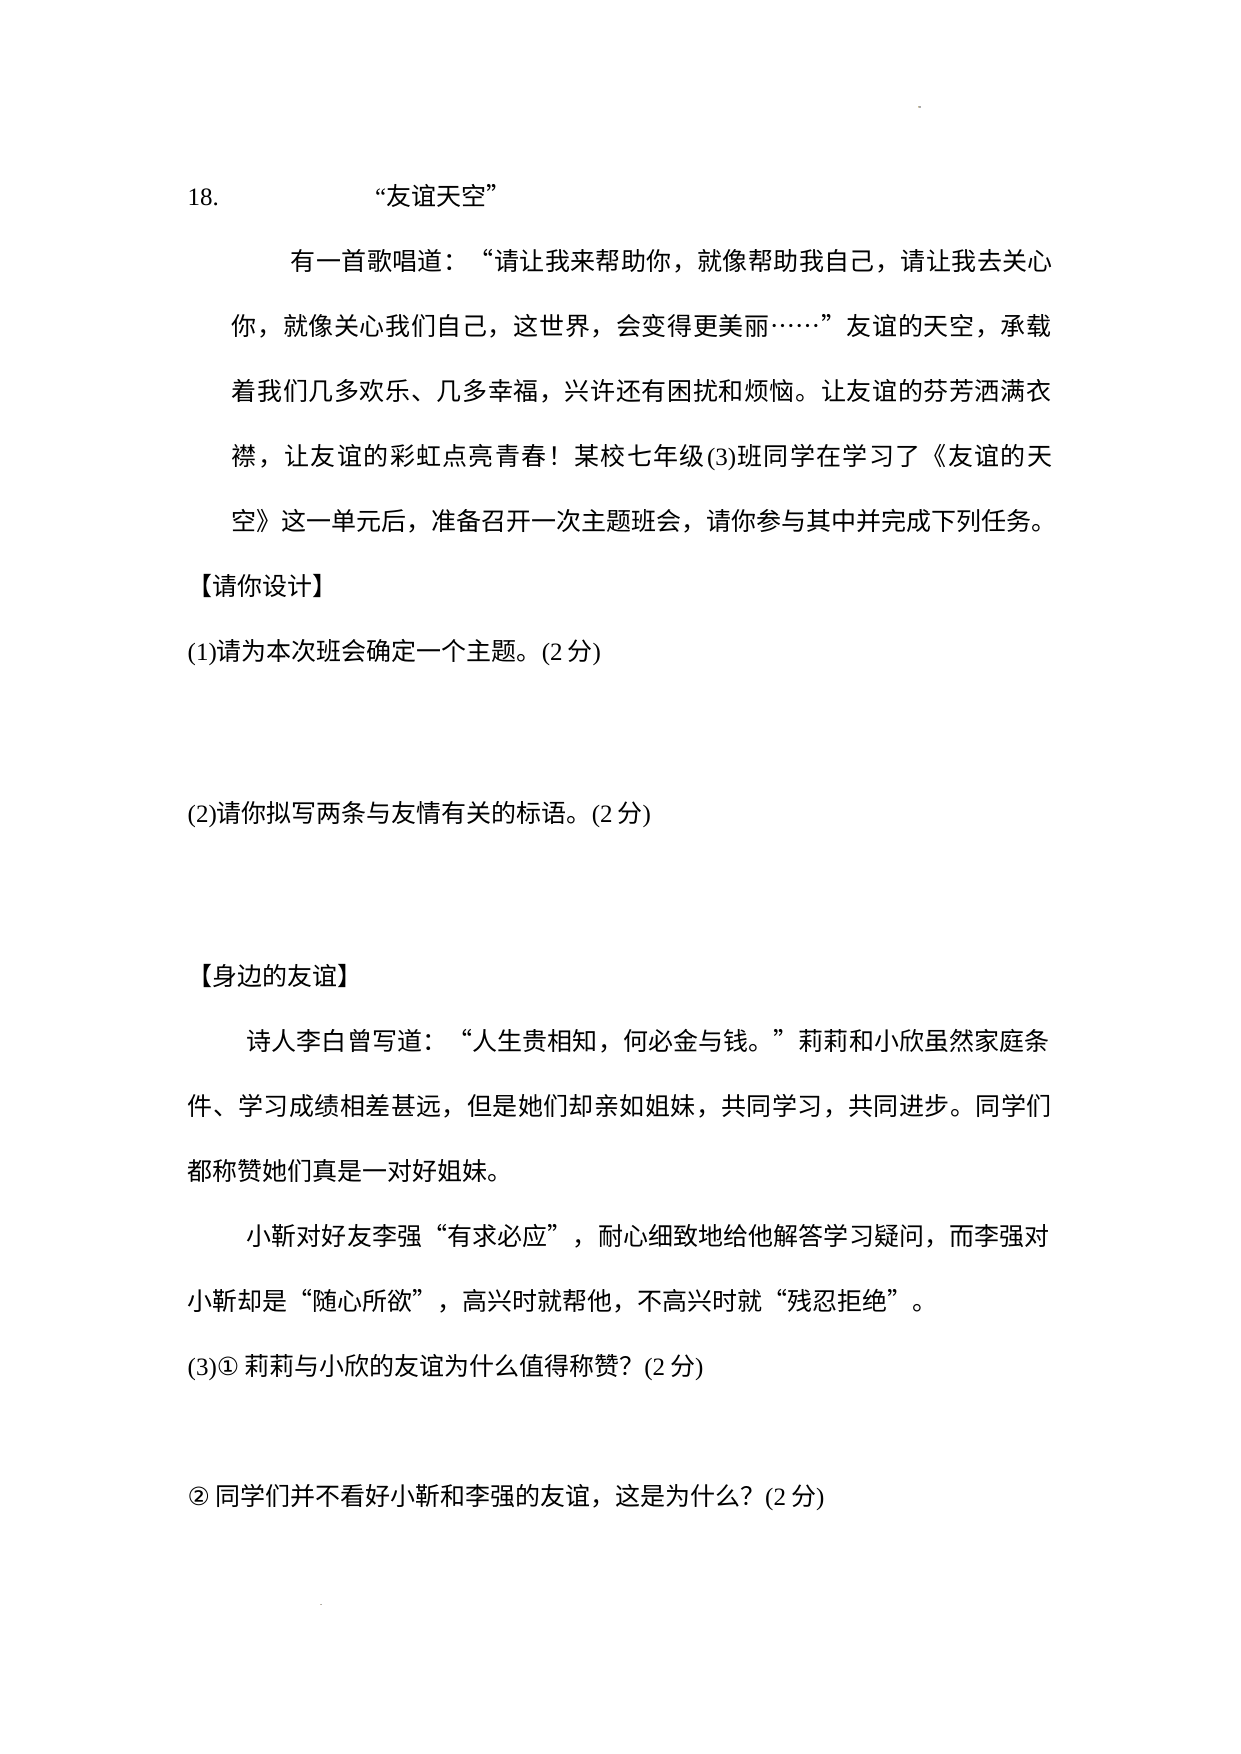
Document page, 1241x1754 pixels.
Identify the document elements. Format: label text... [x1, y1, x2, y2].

text 有一首歌唱道：“请让我来帮助你，就像帮助我自己，请让我去关心你，就像关心我们自己，这世界，会变得更美丽……”友谊的天空，承载着我们几多欢乐、几多幸福，兴许还有困扰和烦恼。让友谊的芬芳洒满衣襟，让友谊的彩虹点亮青春！某校七年级(3)班同学在学习了《友谊的天空》这一单元后，准备召开一次主题班会，请你参与其中并完成下列任务。 [232, 227, 1053, 552]
text 小靳对好友李强“有求必应”，耐心细致地给他解答学习疑问，而李强对小靳却是“随心所欲”，高兴时就帮他，不高兴时就“残忍拒绝”。 [187, 1202, 1053, 1332]
text (1)请为本次班会确定一个主题。(2分) [187, 617, 1053, 682]
text 18. “友谊天空” [187, 162, 1053, 227]
text 【请你设计】 [187, 552, 1053, 617]
text ②同学们并不看好小靳和李强的友谊，这是为什么？(2分) [187, 1462, 1053, 1527]
text (3)①莉莉与小欣的友谊为什么值得称赞？(2分) [187, 1332, 1053, 1397]
text 诗人李白曾写道：“人生贵相知，何必金与钱。”莉莉和小欣虽然家庭条件、学习成绩相差甚远，但是她们却亲如姐妹，共同学习，共同进步。同学们都称赞她们真是一对好姐妹。 [187, 1007, 1053, 1202]
text (2)请你拟写两条与友情有关的标语。(2分) [187, 779, 1053, 844]
text 【身边的友谊】 [187, 942, 1053, 1007]
